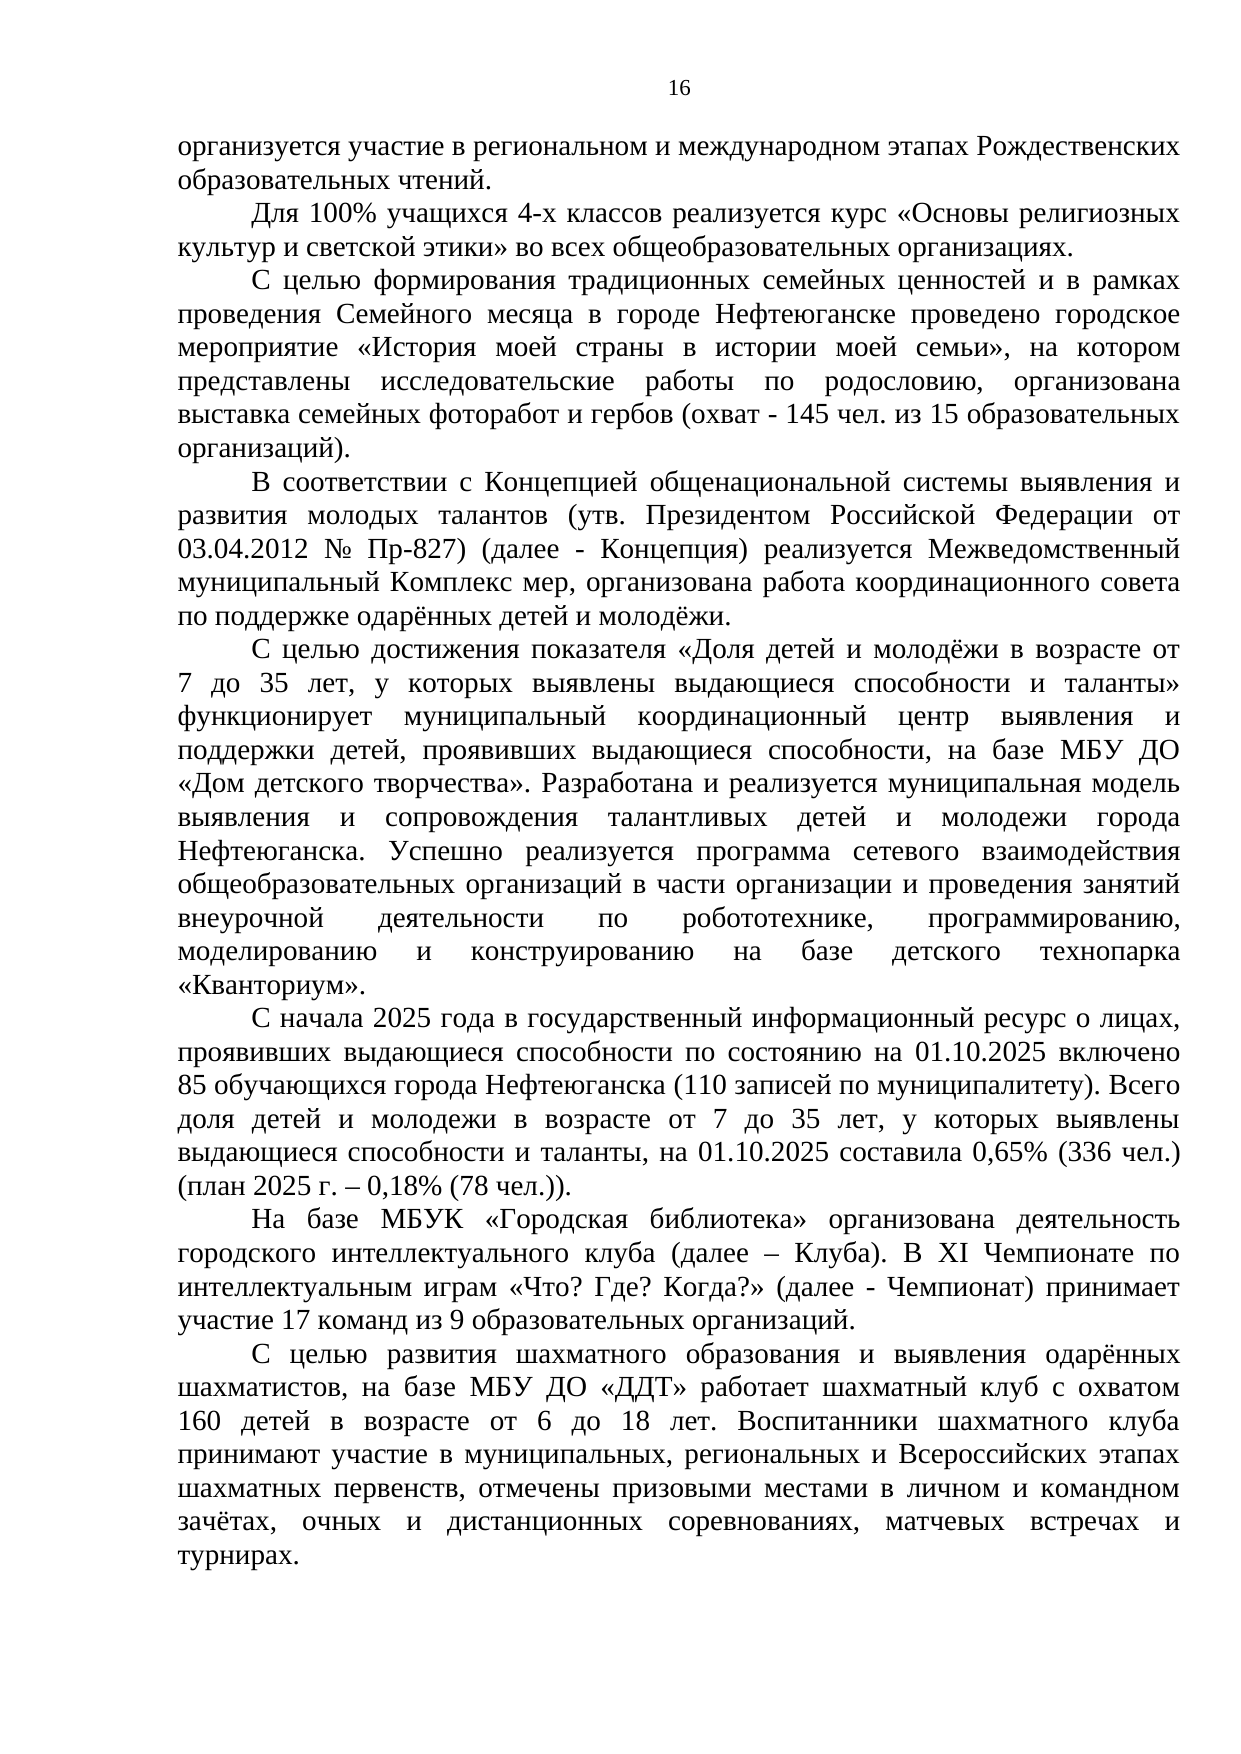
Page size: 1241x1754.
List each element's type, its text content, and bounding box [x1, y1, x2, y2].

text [177, 128, 1181, 195]
text На базе МБУК «Городская библиотека» организована деятельность городского интеллектуального клуба (далее – Клуба). В XI Чемпионате по интеллектуальным играм «Что? Где? Когда?» (далее - Чемпионат) принимает участие 17 команд из 9 образовательных организаций. [177, 1202, 1181, 1336]
text С целью формирования традиционных семейных ценностей и в рамках проведения Семейного месяца в городе Нефтеюганске проведено городское мероприятие «История моей страны в истории моей семьи», на котором представлены исследовательские работы по родословию, организована выставка семейных фоторабот и гербов (охват - 145 чел. из 15 образовательных организаций). [177, 262, 1181, 464]
text Для 100% учащихся 4-х классов реализуется курс «Основы религиозных культур и светской этики» во всех общеобразовательных организациях. [177, 195, 1181, 262]
text С целью развития шахматного образования и выявления одарённых шахматистов, на базе МБУ ДО «ДДТ» работает шахматный клуб с охватом 160 детей в возрасте от 6 до 18 лет. Воспитанники шахматного клуба принимают участие в муниципальных, региональных и Всероссийских этапах шахматных первенств, отмечены призовыми местами в личном и командном зачётах, очных и дистанционных соревнованиях, матчевых встречах и турнирах. [177, 1336, 1181, 1635]
text С целью достижения показателя «Доля детей и молодёжи в возрасте от 7 до 35 лет, у которых выявлены выдающиеся способности и таланты» функционирует муниципальный координационный центр выявления и поддержки детей, проявивших выдающиеся способности, на базе МБУ ДО «Дом детского творчества». Разработана и реализуется муниципальная модель выявления и сопровождения талантливых детей и молодежи города Нефтеюганска. Успешно реализуется программа сетевого взаимодействия общеобразовательных организаций в части организации и проведения занятий внеурочной деятельности по робототехнике, программированию, моделированию и конструированию на базе детского технопарка «Кванториум». [177, 631, 1181, 1000]
text С начала 2025 года в государственный информационный ресурс о лицах, проявивших выдающиеся способности по состоянию на 01.10.2025 включено 85 обучающихся города Нефтеюганска (110 записей по муниципалитету). Всего доля детей и молодежи в возрасте от 7 до 35 лет, у которых выявлены выдающиеся способности и таланты, на 01.10.2025 составила 0,65% (336 чел.) (план 2025 г. – 0,18% (78 чел.)). [177, 1000, 1181, 1202]
text В соответствии с Концепцией общенациональной системы выявления и развития молодых талантов (утв. Президентом Российской Федерации от 03.04.2012 № Пр-827) (далее - Концепция) реализуется Межведомственный муниципальный Комплекс мер, организована работа координационного совета по поддержке одарённых детей и молодёжи. [177, 464, 1181, 631]
